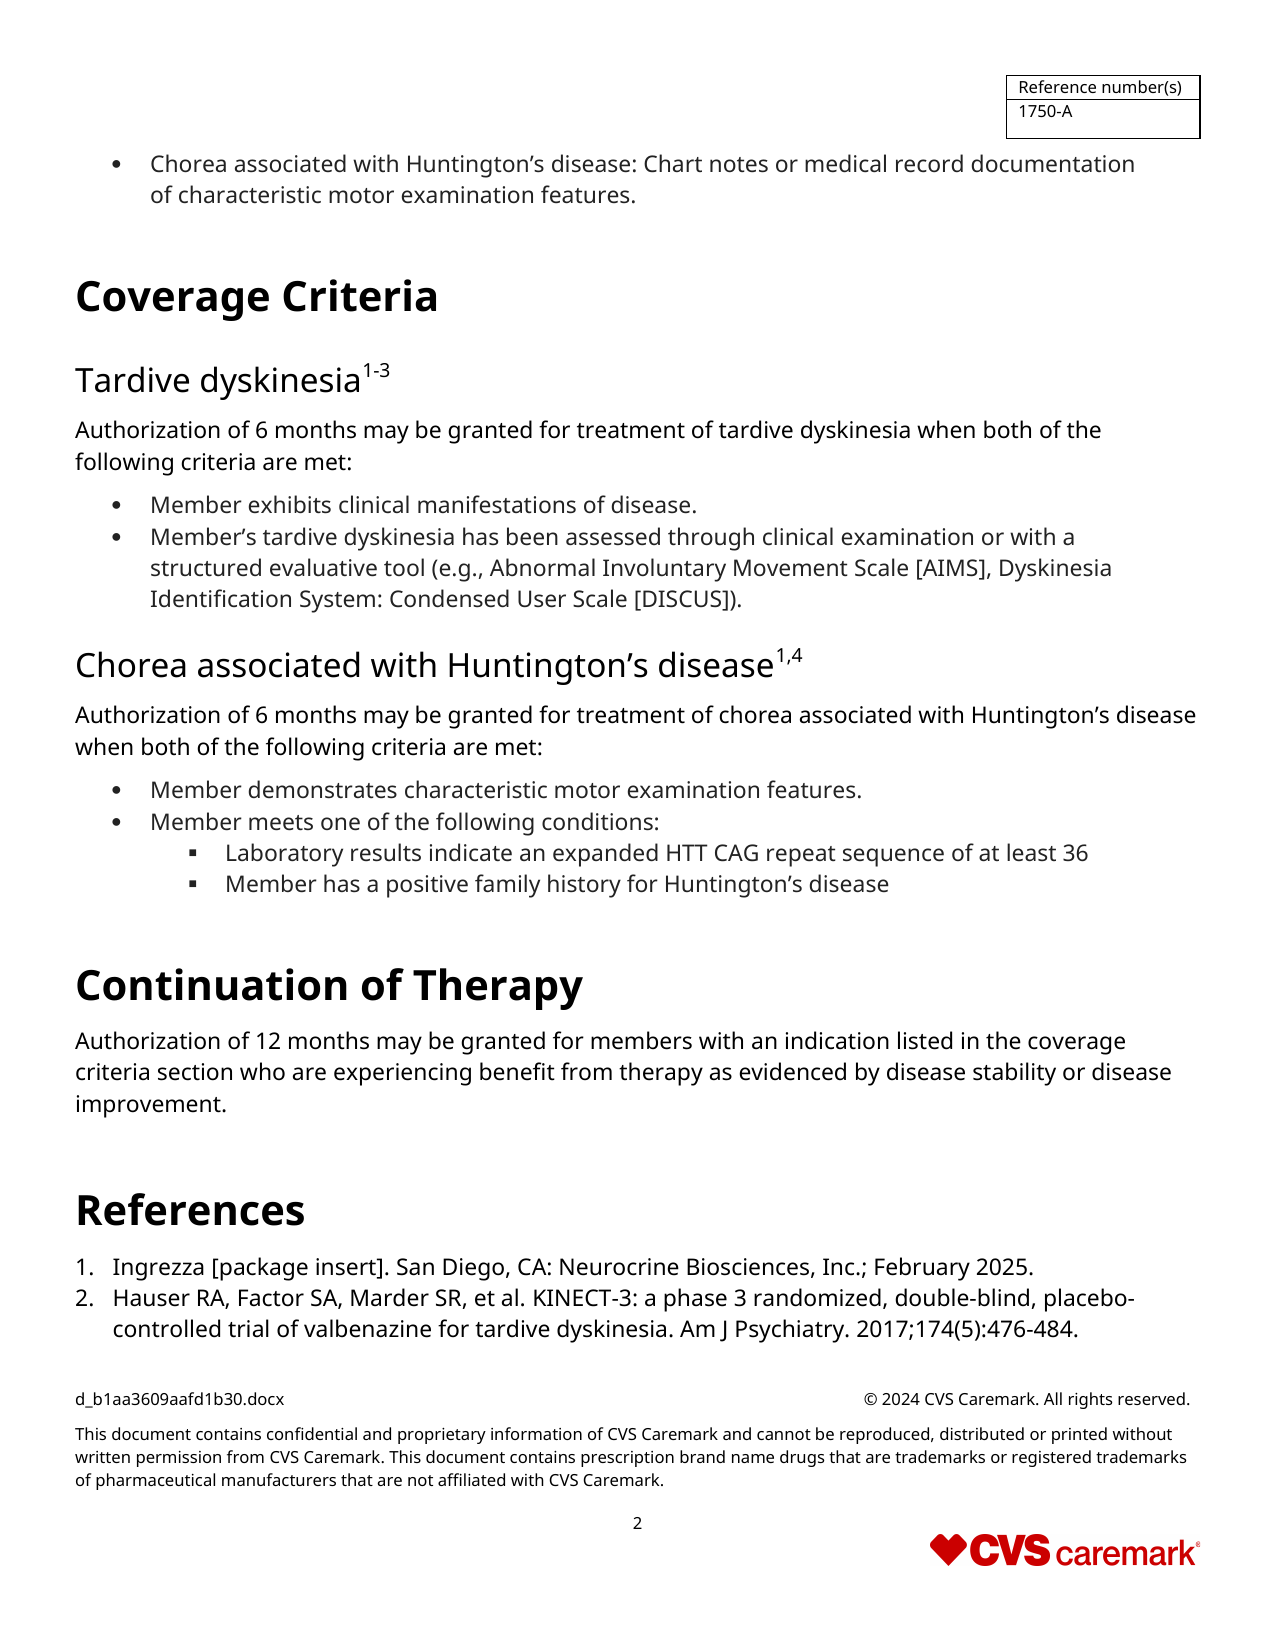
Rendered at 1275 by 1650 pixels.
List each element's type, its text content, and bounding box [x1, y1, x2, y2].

list Member has a positive family history for Huntington’s disease [187, 868, 1161, 899]
text Ingrezza [package insert]. San Diego, CA: Neurocrine Biosciences, Inc.; February 2025. [75, 1251, 1200, 1282]
text Authorization of 12 months may be granted for members with an indication listed in the coverage criteria section who are experiencing benefit from therapy as evidenced by disease stability or disease improvement. [75, 1025, 1200, 1119]
picture [930, 1534, 1200, 1566]
list Laboratory results indicate an expanded HTT CAG repeat sequence of at least 36 [187, 837, 1161, 868]
text Authorization of 6 months may be granted for treatment of chorea associated with Huntington’s disease when both of the following criteria are met: [75, 699, 1200, 762]
list Member’s tardive dyskinesia has been assessed through clinical examination or with a structured evaluative tool (e.g., Abnormal Involuntary Movement Scale [AIMS], Dyskinesia Identification System: Condensed User Scale [DISCUS]). [112, 521, 1161, 614]
subtitle Continuation of Therapy [75, 956, 1200, 1012]
text Hauser RA, Factor SA, Marder SR, et al. KINECT-3: a phase 3 randomized, double-blind, placebo-controlled trial of valbenazine for tardive dyskinesia. Am J Psychiatry. 2017;174(5):476-484. [75, 1282, 1200, 1344]
list Member exhibits clinical manifestations of disease. [112, 489, 1161, 521]
list Member meets one of the following conditions: [112, 806, 1161, 837]
list Member demonstrates characteristic motor examination features. [112, 774, 1161, 806]
subtitle Chorea associated with Huntington’s disease1,4 [75, 642, 1200, 687]
text Authorization of 6 months may be granted for treatment of tardive dyskinesia when both of the following criteria are met: [75, 414, 1200, 477]
subtitle References [75, 1181, 1200, 1238]
subtitle Coverage Criteria [75, 266, 1200, 323]
subtitle Tardive dyskinesia1-3 [75, 357, 1200, 402]
list Chorea associated with Huntington’s disease: Chart notes or medical record documentation of characteristic motor examination features. [112, 148, 1161, 210]
